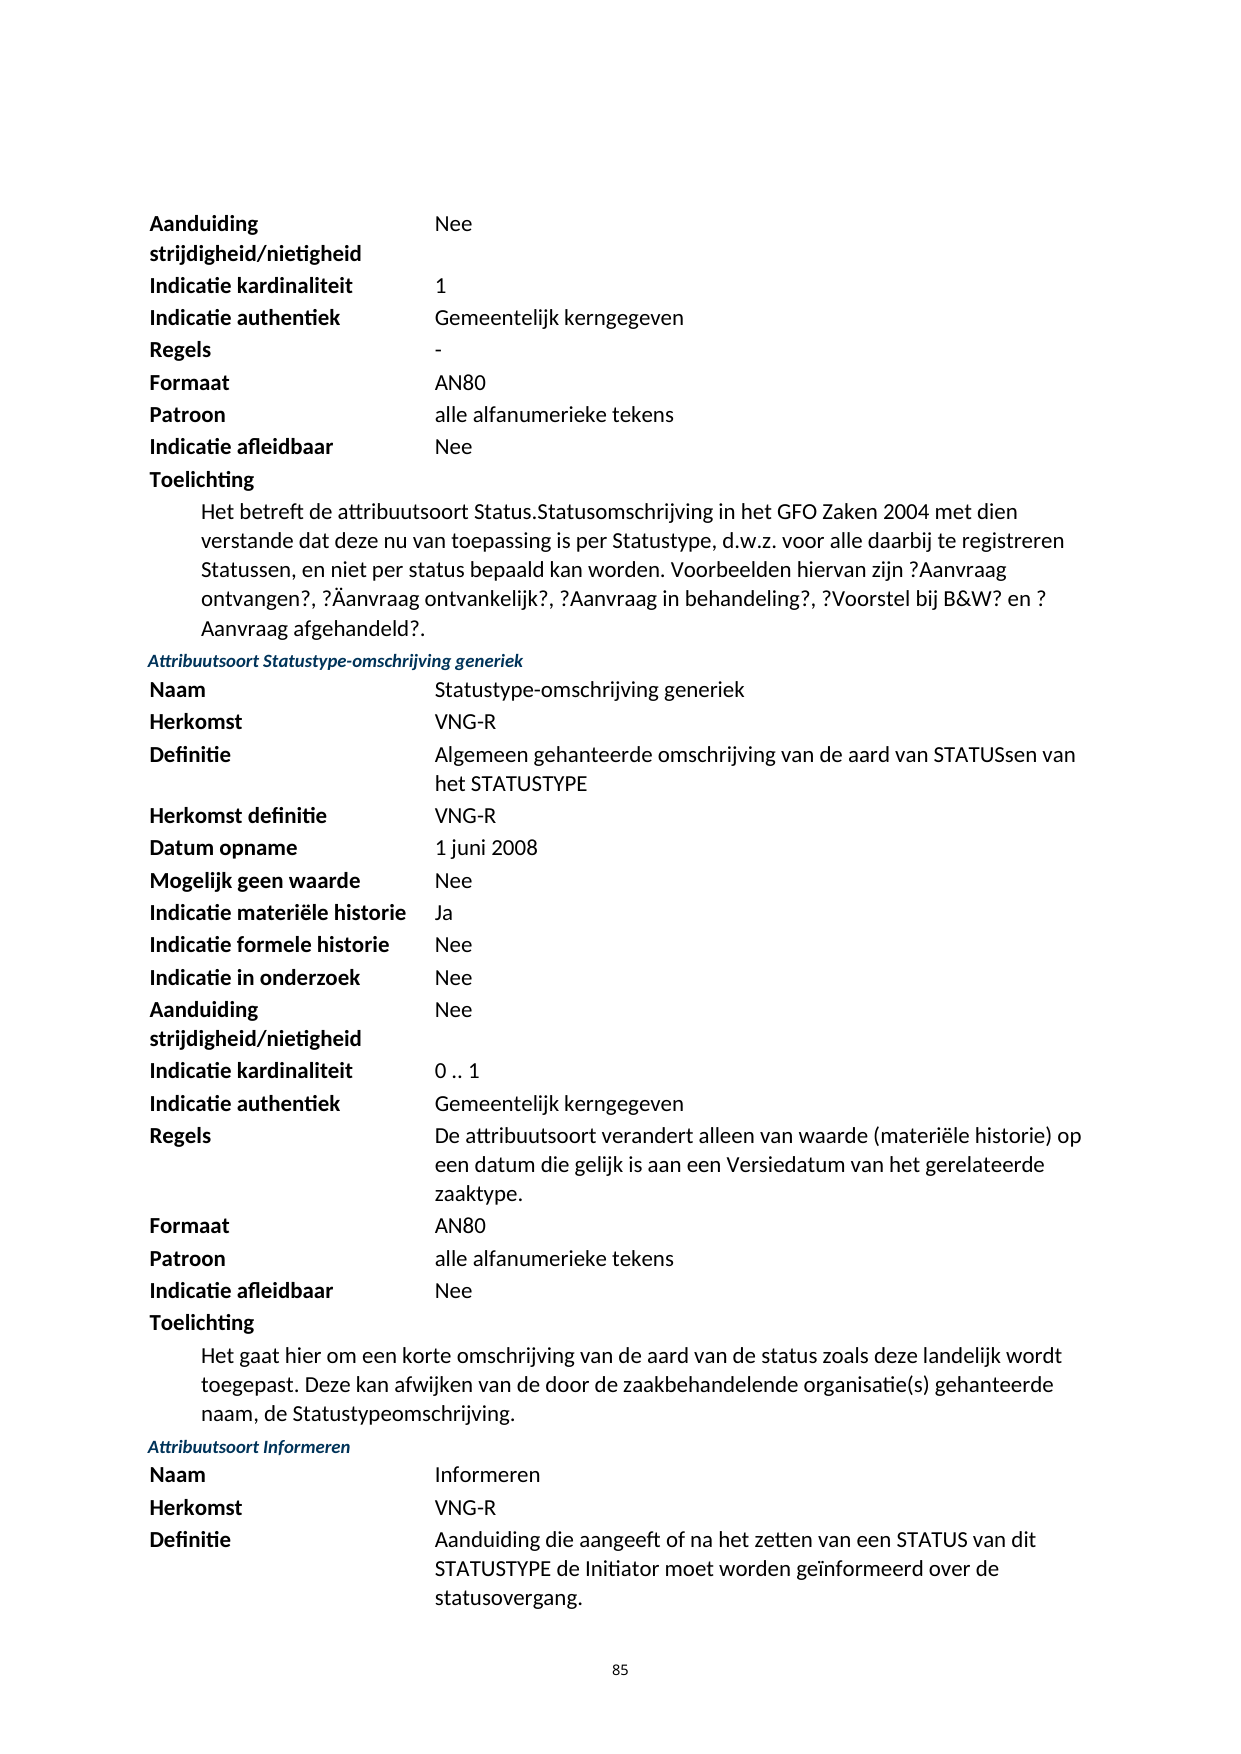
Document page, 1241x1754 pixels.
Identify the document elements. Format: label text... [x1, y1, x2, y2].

subtitle Attribuutsoort Informeren [148, 1429, 1092, 1458]
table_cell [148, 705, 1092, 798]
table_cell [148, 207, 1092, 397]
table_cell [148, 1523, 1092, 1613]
subtitle Attribuutsoort Statustype-omschrijving generiek [148, 643, 1092, 672]
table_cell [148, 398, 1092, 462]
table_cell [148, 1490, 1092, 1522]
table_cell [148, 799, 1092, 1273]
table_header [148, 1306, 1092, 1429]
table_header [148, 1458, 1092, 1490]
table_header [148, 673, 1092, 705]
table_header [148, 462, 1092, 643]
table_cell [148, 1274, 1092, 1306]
